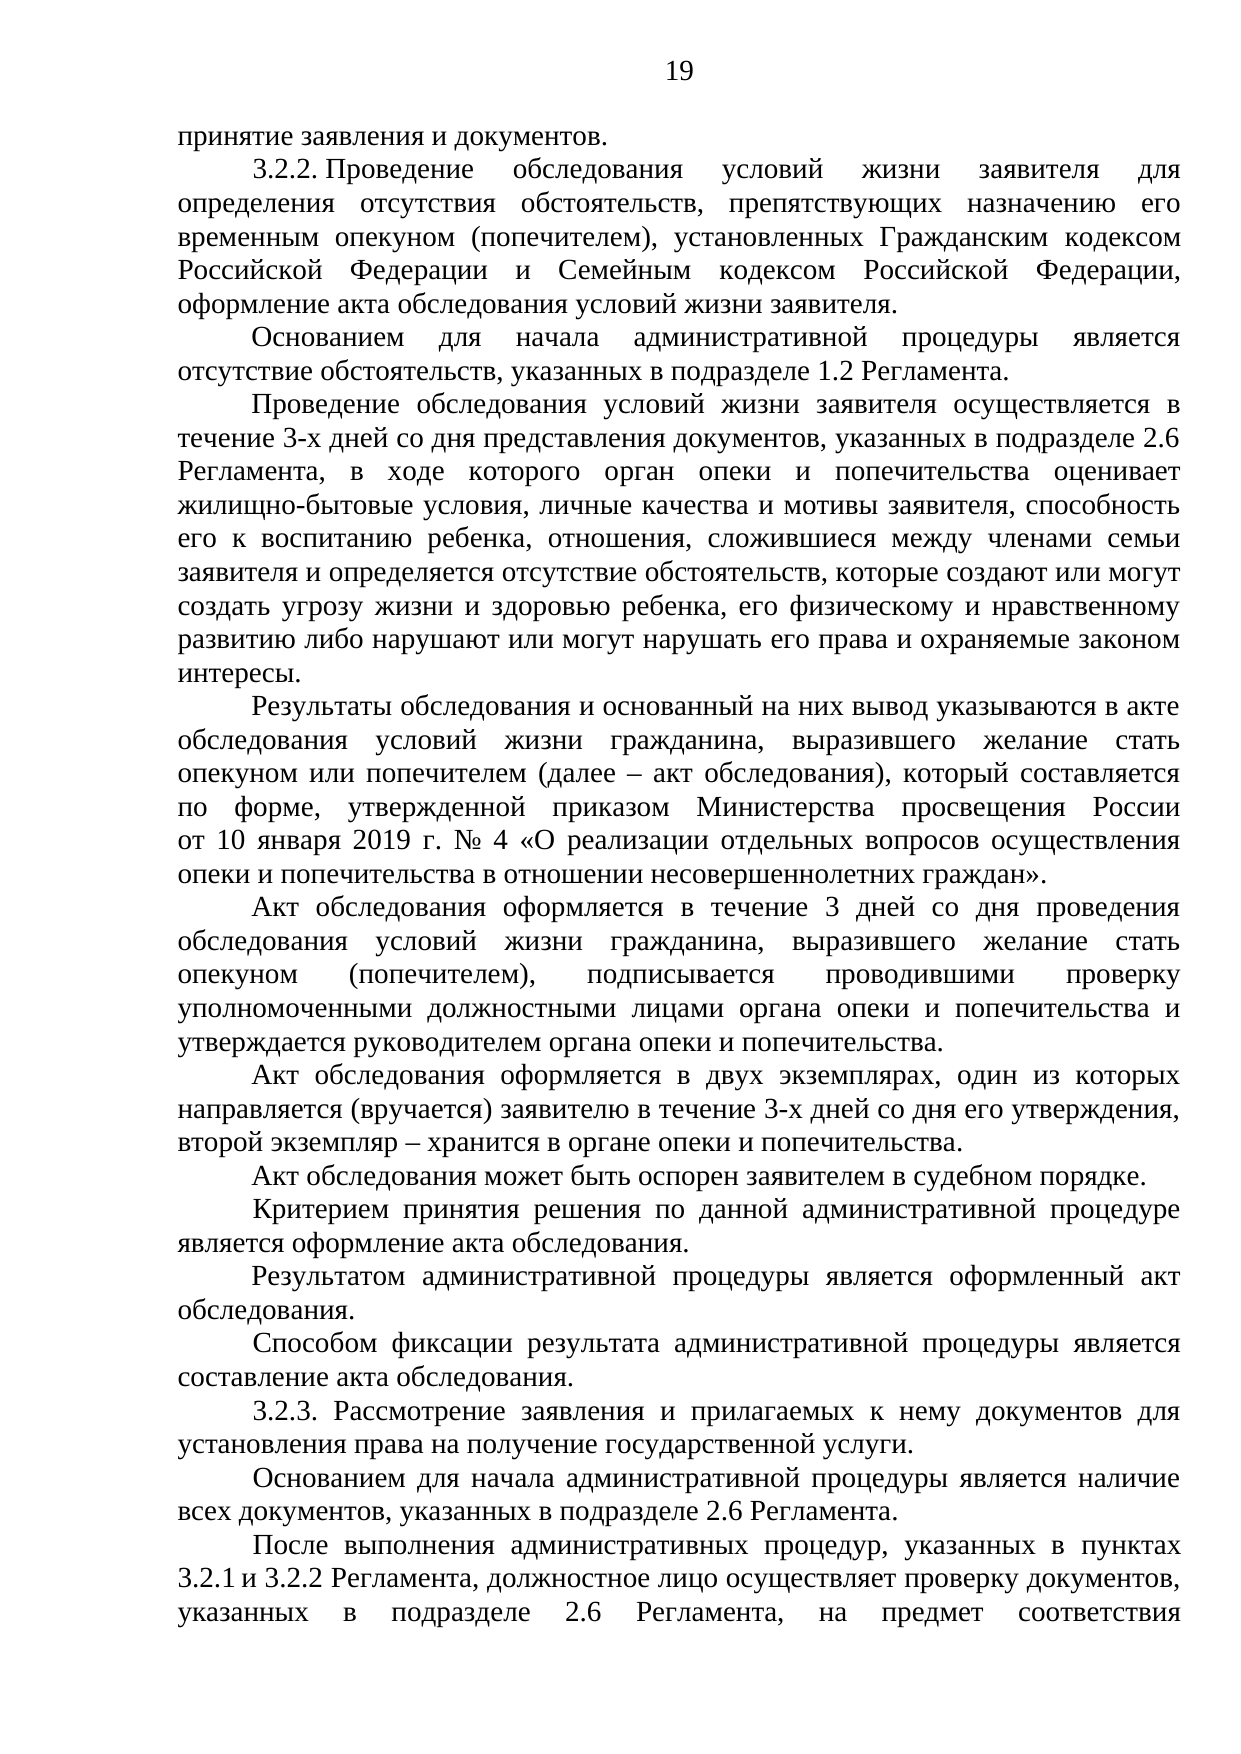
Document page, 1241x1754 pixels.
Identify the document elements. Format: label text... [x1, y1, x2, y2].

text Основанием для начала административной процедуры является наличие всех документов, указанных в подразделе 2.6 Регламента. [177, 1460, 1181, 1527]
text Акт обследования оформляется в двух экземплярах, один из которых направляется (вручается) заявителю в течение 3-х дней со дня его утверждения, второй экземпляр – хранится в органе опеки и попечительства. [177, 1057, 1181, 1158]
text Результаты обследования и основанный на них вывод указываются в акте обследования условий жизни гражданина, выразившего желание стать опекуном или попечителем (далее – акт обследования), который составляется по форме, утвержденной приказом Министерства просвещения России от 10 января 2019 г. № 4 «О реализации отдельных вопросов осуществления опеки и попечительства в отношении несовершеннолетних граждан». [177, 688, 1181, 889]
text Способом фиксации результата административной процедуры является составление акта обследования. [177, 1326, 1181, 1393]
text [177, 118, 1181, 152]
text Проведение обследования условий жизни заявителя осуществляется в течение 3-х дней со дня представления документов, указанных в подразделе 2.6 Регламента, в ходе которого орган опеки и попечительства оценивает жилищно-бытовые условия, личные качества и мотивы заявителя, способность его к воспитанию ребенка, отношения, сложившиеся между членами семьи заявителя и определяется отсутствие обстоятельств, которые создают или могут создать угрозу жизни и здоровью ребенка, его физическому и нравственному развитию либо нарушают или могут нарушать его права и охраняемые законом интересы. [177, 386, 1181, 688]
text 3.2.3. Рассмотрение заявления и прилагаемых к нему документов для установления права на получение государственной услуги. [177, 1393, 1181, 1460]
text Основанием для начала административной процедуры является отсутствие обстоятельств, указанных в подразделе 1.2 Регламента. [177, 319, 1181, 386]
text 3.2.2. Проведение обследования условий жизни заявителя для определения отсутствия обстоятельств, препятствующих назначению его временным опекуном (попечителем), установленных Гражданским кодексом Российской Федерации и Семейным кодексом Российской Федерации, оформление акта обследования условий жизни заявителя. [177, 152, 1181, 319]
text Акт обследования может быть оспорен заявителем в судебном порядке. [177, 1158, 1181, 1191]
text Критерием принятия решения по данной административной процедуре является оформление акта обследования. [177, 1191, 1181, 1258]
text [177, 1527, 1181, 1627]
text Результатом административной процедуры является оформленный акт обследования. [177, 1258, 1181, 1326]
text Акт обследования оформляется в течение 3 дней со дня проведения обследования условий жизни гражданина, выразившего желание стать опекуном (попечителем), подписывается проводившими проверку уполномоченными должностными лицами органа опеки и попечительства и утверждается руководителем органа опеки и попечительства. [177, 889, 1181, 1057]
